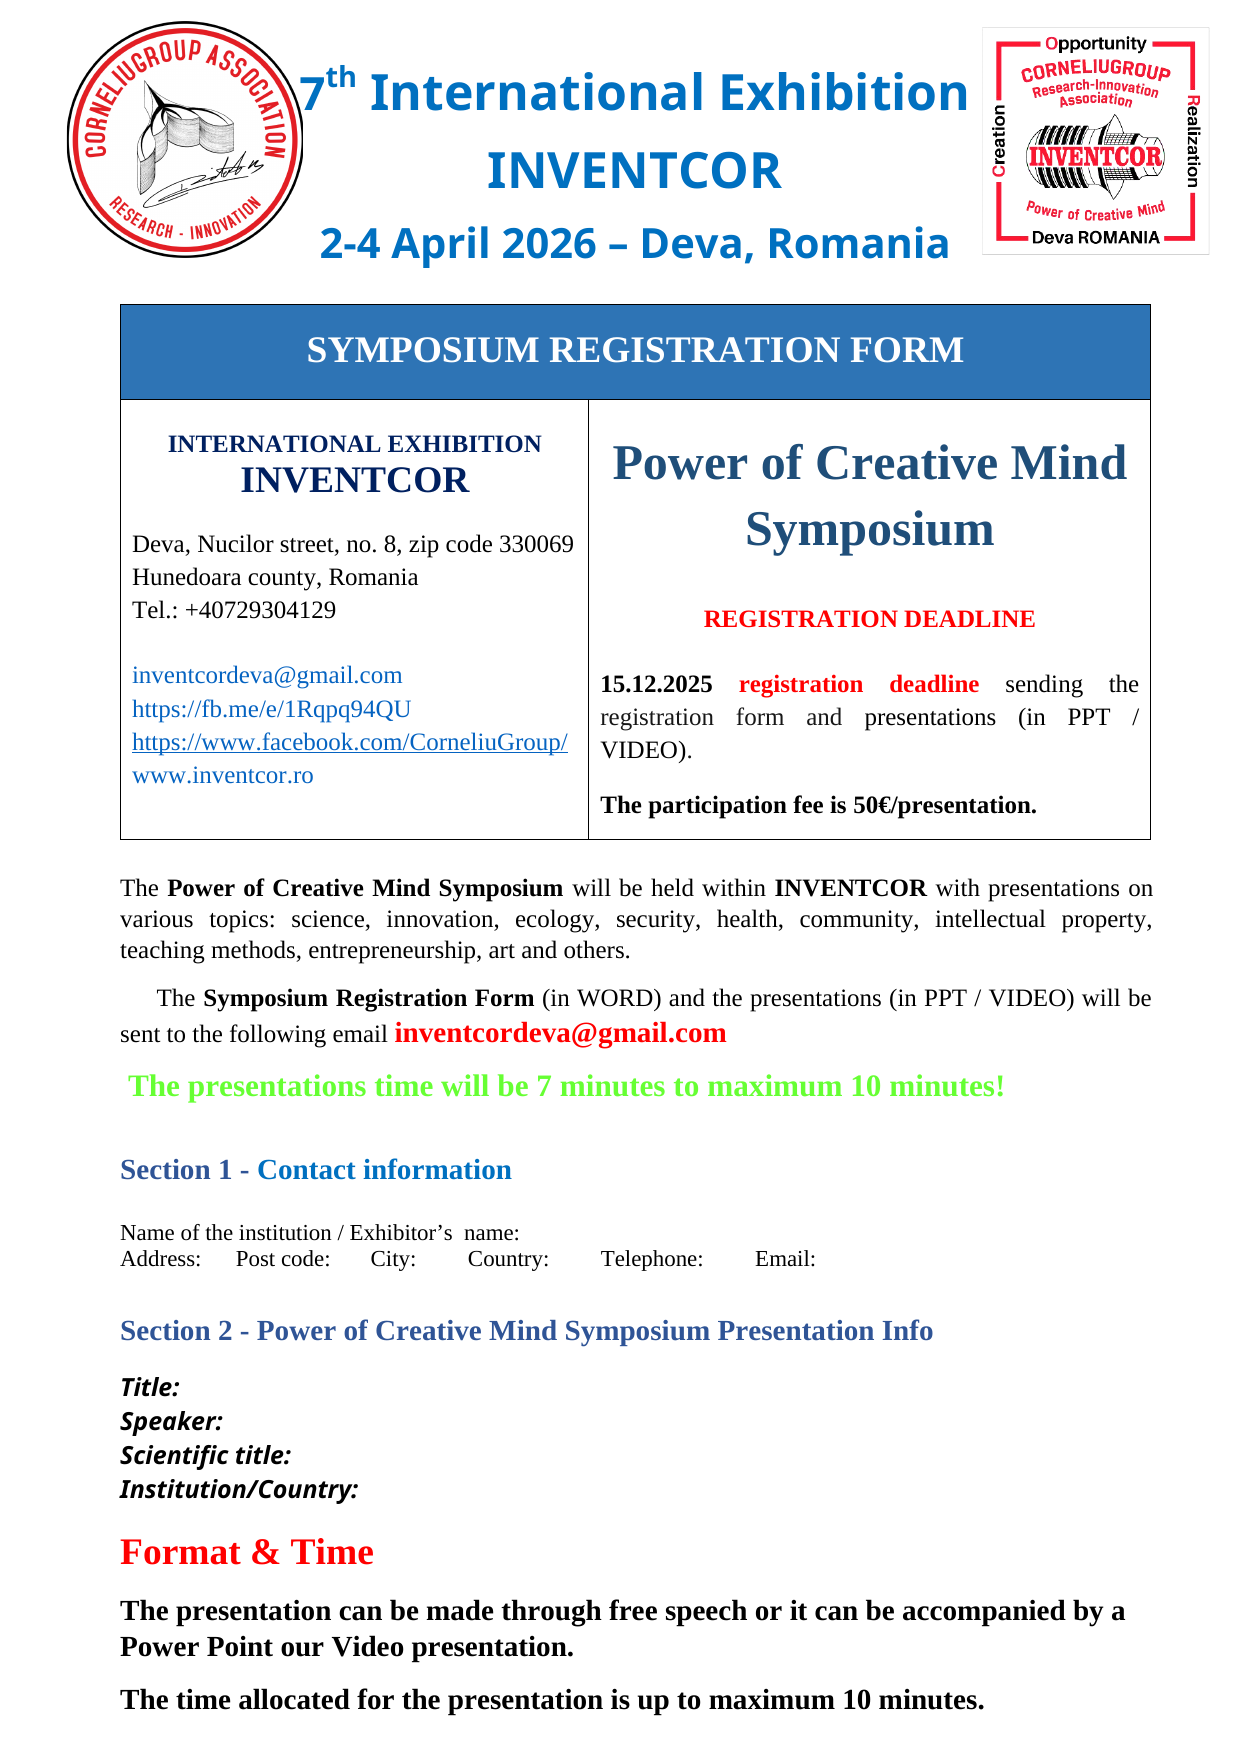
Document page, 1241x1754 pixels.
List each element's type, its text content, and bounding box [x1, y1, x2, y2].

text Address: Post code: City: Country: Telephone: Email: [120, 1246, 1150, 1272]
text The Symposium Registration Form (in WORD) and the presentations (in PPT / VIDEO) will be sent to the following email inventcordeva@gmail.com [120, 983, 1153, 1048]
text Name of the institution / Exhibitor’s name: [120, 1219, 1150, 1246]
table_cell INTERNATIONAL EXHIBITION INVENTCOR Deva, Nucilor street, no. 8, zip code 330069 Hunedoara county, Romania Tel.: +40729304129 inventcordeva@gmail.com https://fb.me/e/1Rqpq94QU https://www.facebook.com/CorneliuGroup/ www.inventcor.ro [121, 400, 588, 839]
text The presentations time will be 7 minutes to maximum 10 minutes! [120, 1067, 1153, 1103]
picture [66, 21, 303, 258]
picture [977, 21, 1214, 259]
text The Power of Creative Mind Symposium will be held within INVENTCOR with presentations on various topics: science, innovation, ecology, security, health, community, intellectual property, teaching methods, entrepreneurship, art and others. [120, 873, 1153, 964]
text Section 1 - Contact information [120, 1152, 1150, 1186]
text Scientific title: [120, 1437, 1150, 1472]
table_header SYMPOSIUM REGISTRATION FORM [121, 305, 1150, 399]
text Speaker: [120, 1403, 1150, 1437]
text Institution/Country: [120, 1472, 1150, 1506]
table_cell Power of Creative Mind Symposium REGISTRATION DEADLINE 15.12.2025 registration deadline sending the registration form and presentations (in PPT / VIDEO). The participation fee is 50€/presentation. [589, 400, 1150, 839]
text Title: [120, 1369, 1150, 1403]
text Section 2 - Power of Creative Mind Symposium Presentation Info [120, 1313, 1150, 1346]
